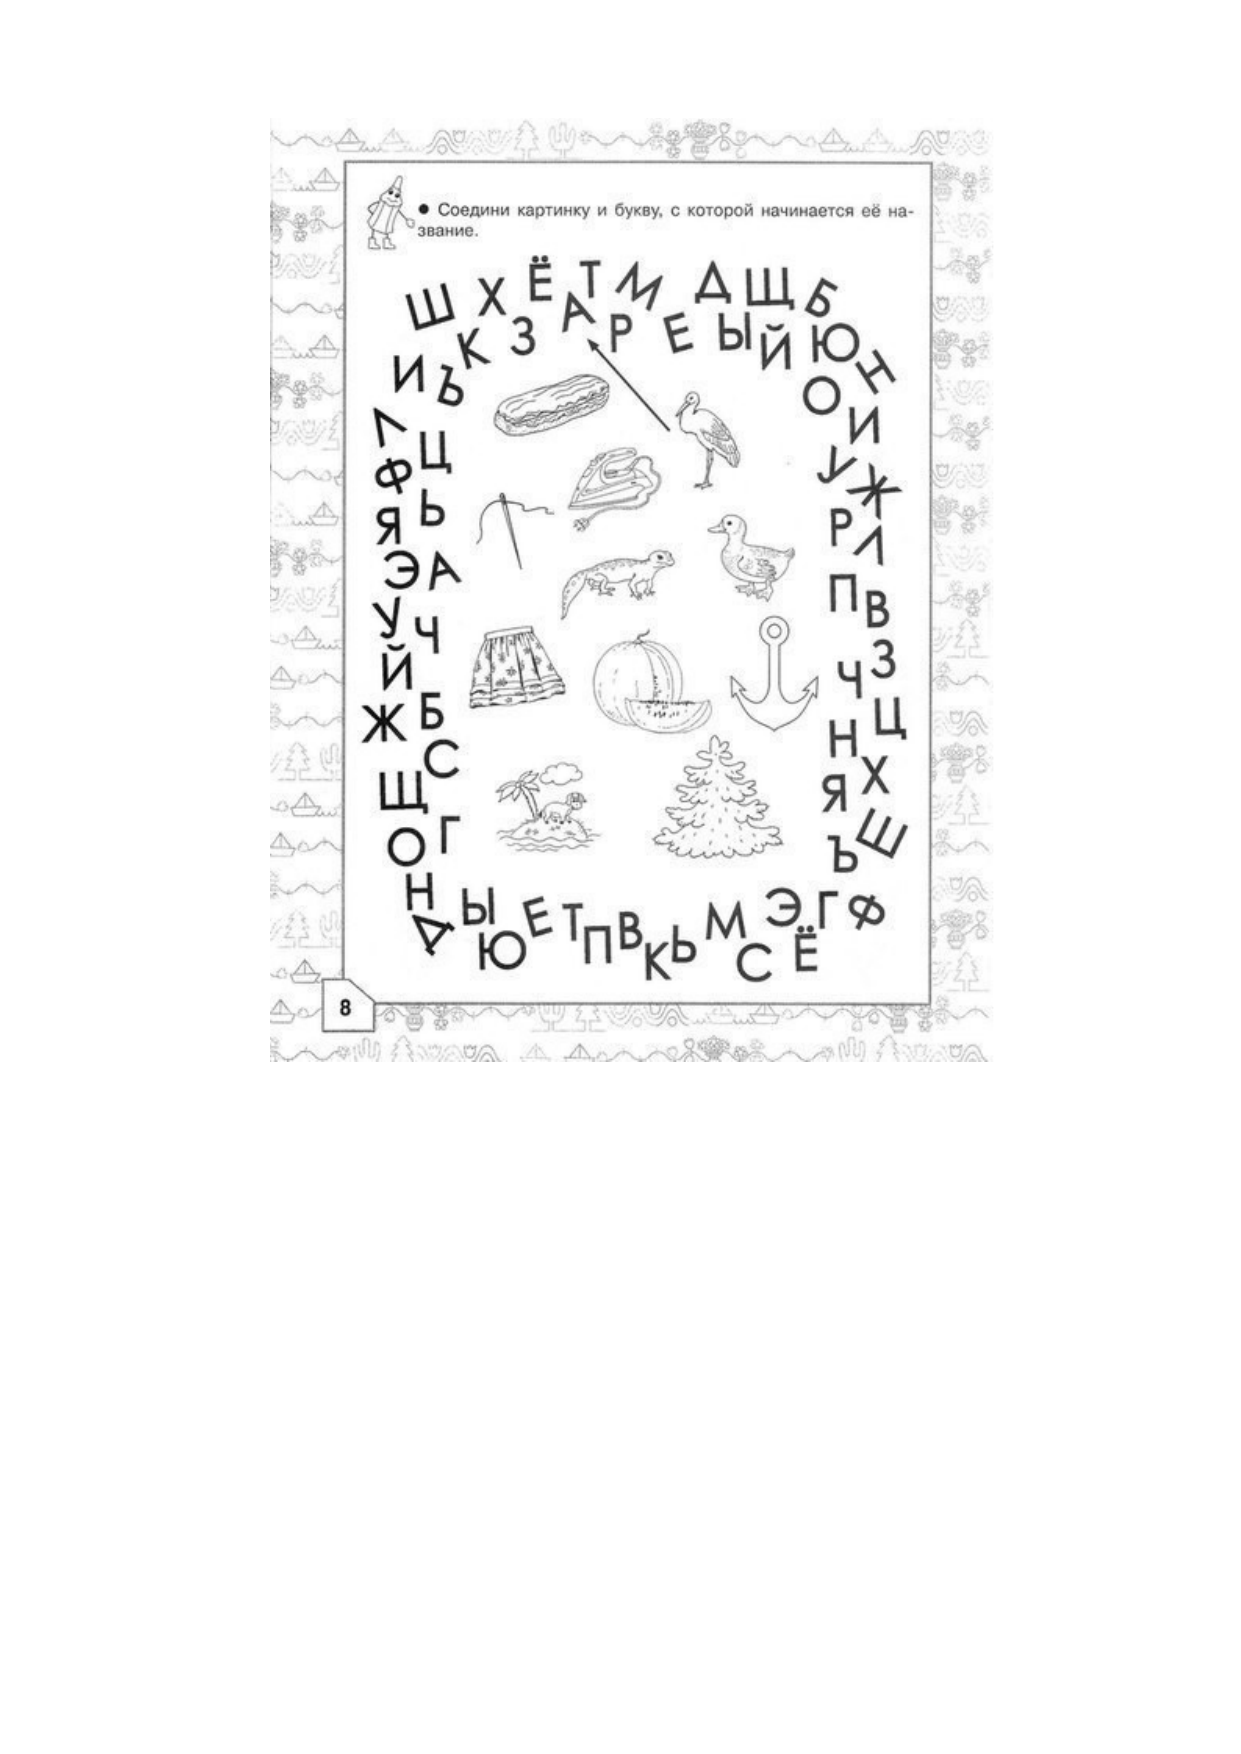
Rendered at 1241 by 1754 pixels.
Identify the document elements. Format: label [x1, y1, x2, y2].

picture [270, 118, 994, 1062]
